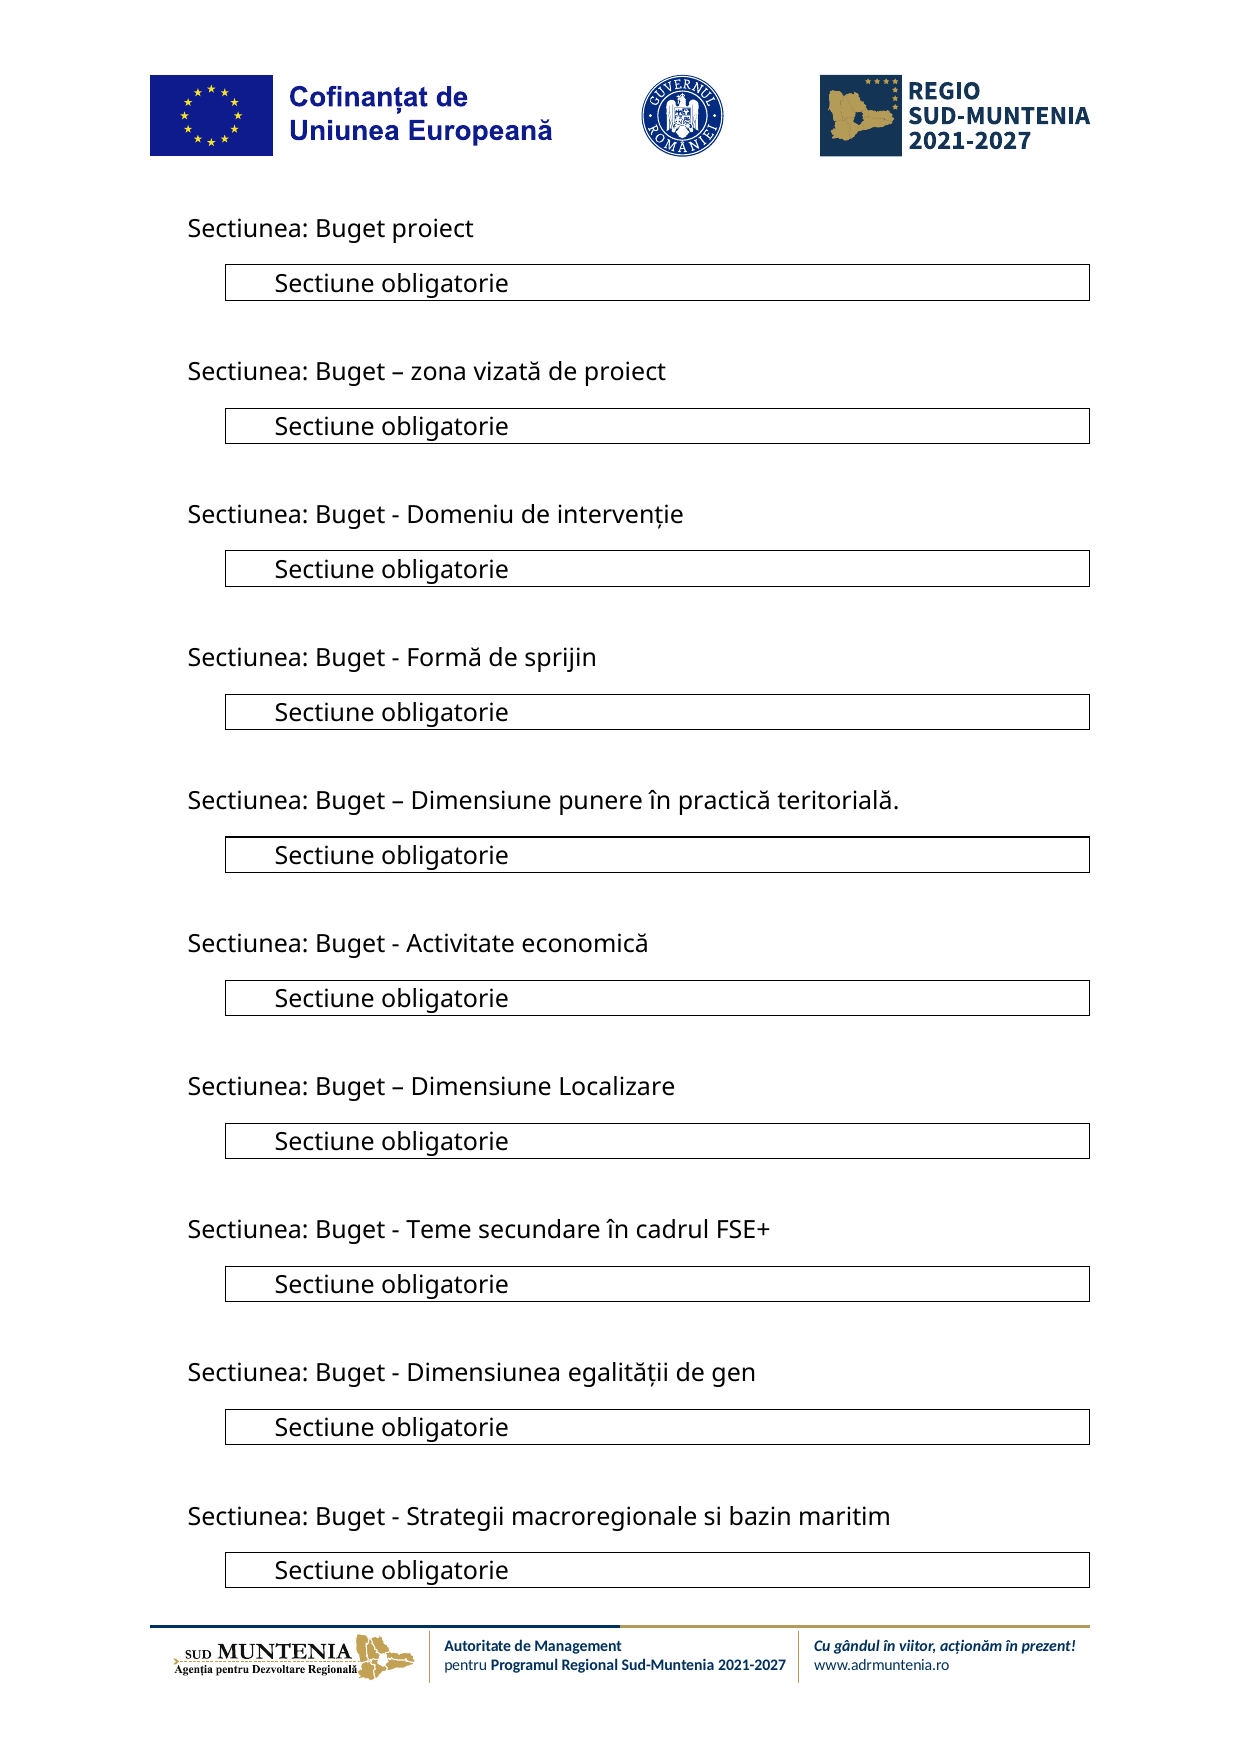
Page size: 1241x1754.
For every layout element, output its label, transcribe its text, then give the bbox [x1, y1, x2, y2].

text Sectiunea: Buget - Teme secundare în cadrul FSE+ [187, 1212, 1090, 1246]
table_header Sectiune obligatorie [226, 409, 1089, 442]
table_header Sectiune obligatorie [226, 838, 1089, 872]
table_header Sectiune obligatorie [226, 265, 1089, 299]
table_header Sectiune obligatorie [226, 695, 1089, 728]
text Sectiunea: Buget – zona vizată de proiect [187, 354, 1090, 388]
text Sectiunea: Buget – Dimensiune Localizare [187, 1069, 1090, 1103]
text Sectiunea: Buget - Activitate economică [187, 926, 1090, 960]
text Sectiunea: Buget - Dimensiunea egalității de gen [187, 1355, 1090, 1389]
table_header Sectiune obligatorie [226, 1553, 1089, 1587]
text Sectiunea: Buget - Formă de sprijin [187, 640, 1090, 674]
text Sectiunea: Buget – Dimensiune punere în practică teritorială. [187, 783, 1090, 817]
text Sectiunea: Buget - Domeniu de intervenție [187, 497, 1090, 531]
table_header Sectiune obligatorie [226, 551, 1089, 586]
table_header Sectiune obligatorie [226, 1124, 1089, 1158]
table_header Sectiune obligatorie [226, 1267, 1089, 1301]
text Sectiunea: Buget - Strategii macroregionale si bazin maritim [187, 1498, 1090, 1532]
text Sectiunea: Buget proiect [187, 211, 1090, 245]
table_header Sectiune obligatorie [226, 1410, 1089, 1444]
table_header Sectiune obligatorie [226, 981, 1089, 1014]
